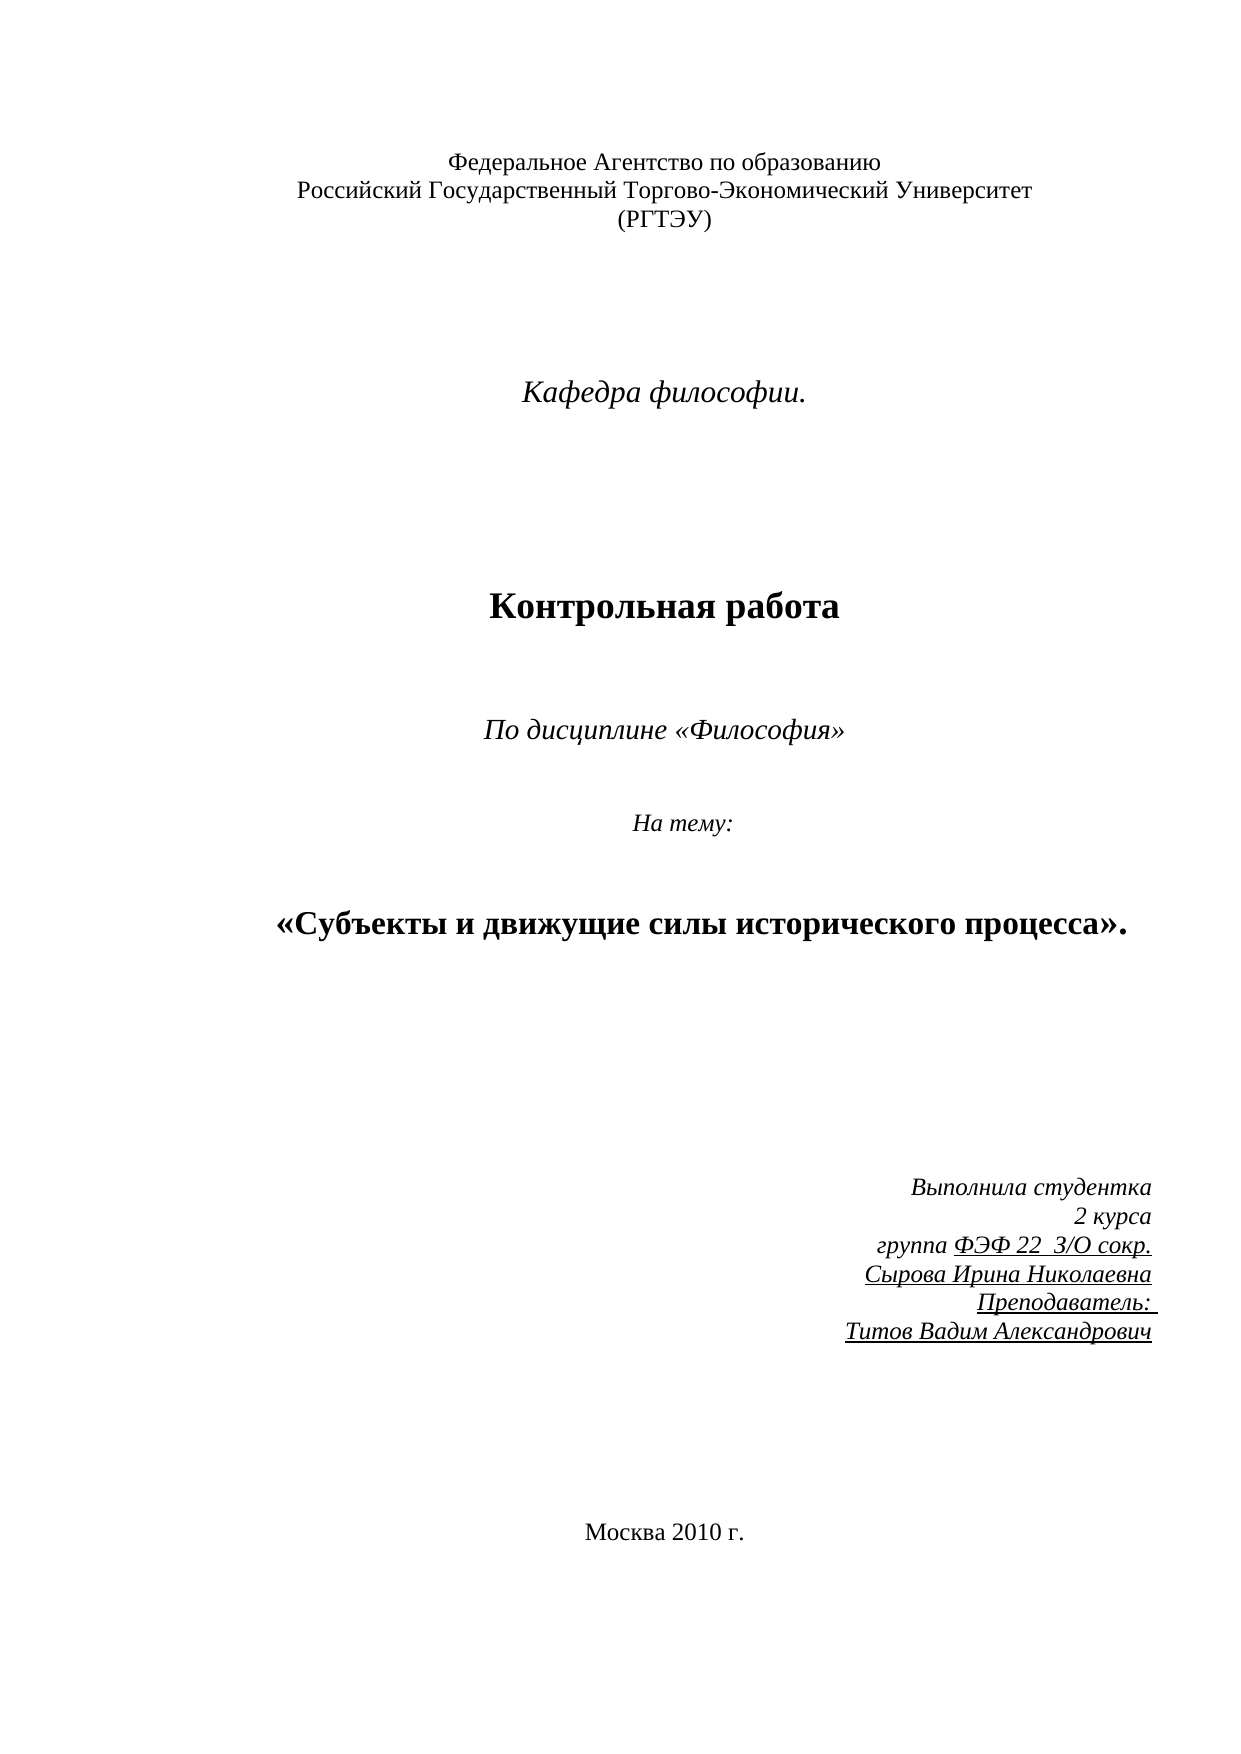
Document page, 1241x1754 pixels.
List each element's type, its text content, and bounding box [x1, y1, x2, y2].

text По дисциплине «Философия» [177, 712, 1152, 746]
text «Субъекты и движущие силы исторического процесса». [177, 899, 1152, 942]
text Федеральное Агентство по образованию [177, 147, 1152, 176]
text Москва 2010 г. [177, 1517, 1152, 1546]
text Титов Вадим Александрович [215, 1316, 1152, 1345]
text Российский Государственный Торгово-Экономический Университет [177, 176, 1152, 204]
text Выполнила студентка [215, 1172, 1152, 1201]
text группа ФЭФ 22 З/О сокр. [215, 1230, 1152, 1259]
text Сырова Ирина Николаевна [215, 1259, 1152, 1287]
text 2 курса [215, 1201, 1152, 1230]
text Преподаватель: [215, 1287, 1152, 1316]
text Контрольная работа [177, 583, 1152, 626]
text На тему: [215, 808, 1152, 837]
text (РГТЭУ) [177, 204, 1152, 233]
subtitle Кафедра философии. [177, 373, 1152, 409]
